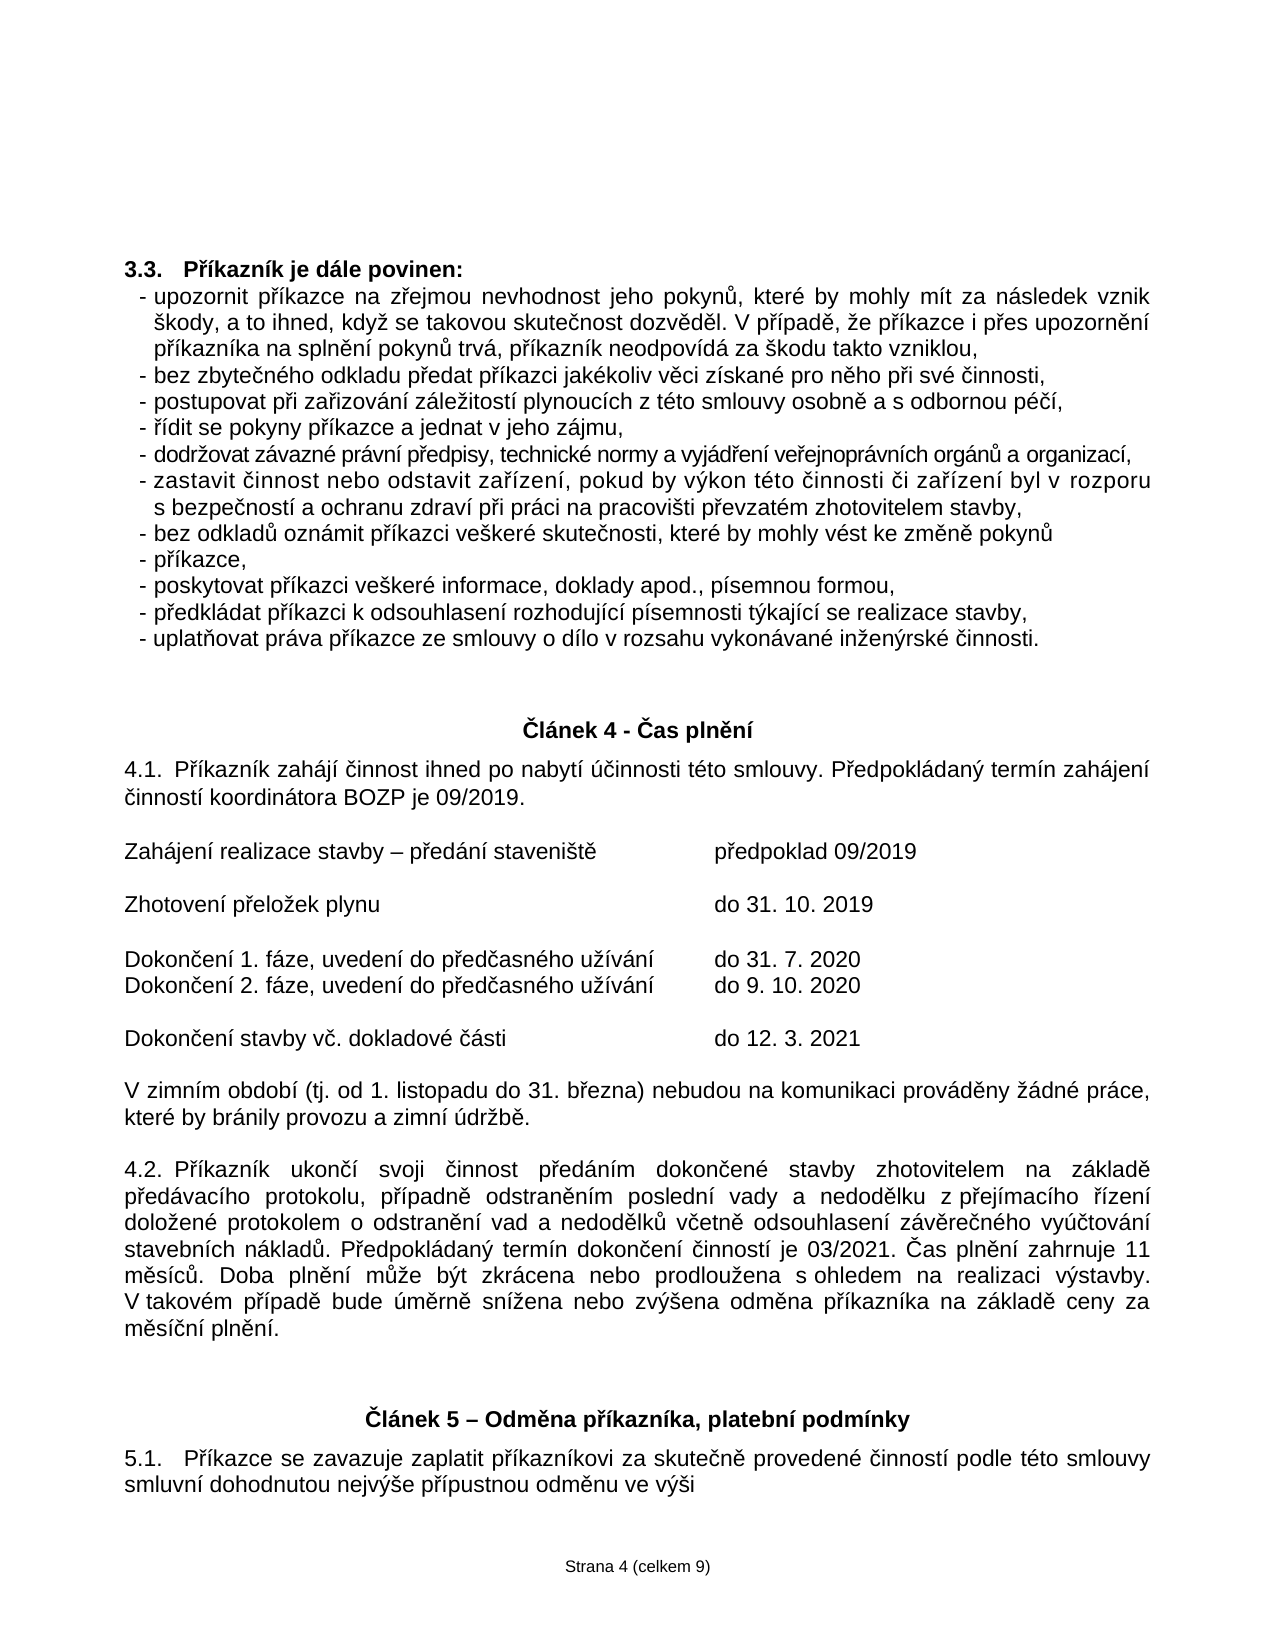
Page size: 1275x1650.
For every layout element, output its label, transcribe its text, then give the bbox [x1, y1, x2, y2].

text - řídit se pokyny příkazce a jednat v jeho zájmu, [139, 414, 1151, 441]
text - předkládat příkazci k odsouhlasení rozhodující písemnosti týkající se realizace stavby, [139, 599, 1151, 625]
list Příkazník zahájí činnost ihned po nabytí účinnosti této smlouvy. Předpokládaný termín zahájení činností koordinátora BOZP je 09/2019. [124, 756, 1151, 811]
text - zastavit činnost nebo odstavit zařízení, pokud by výkon této činnosti či zařízení byl v rozporu s bezpečností a ochranu zdraví při práci na pracovišti převzatém zhotovitelem stavby, [139, 467, 1151, 520]
text Zhotovení přeložek plynu do 31. 10. 2019 [124, 891, 1151, 917]
text - poskytovat příkazci veškeré informace, doklady apod., písemnou formou, [139, 572, 1151, 599]
text Dokončení 1. fáze, uvedení do předčasného užívání do 31. 7. 2020 [124, 946, 1151, 972]
text - upozornit příkazce na zřejmou nevhodnost jeho pokynů, které by mohly mít za následek vznik škody, a to ihned, když se takovou skutečnost dozvěděl. V případě, že příkazce i přes upozornění příkazníka na splnění pokynů trvá, příkazník neodpovídá za škodu takto vzniklou, [139, 283, 1151, 362]
text - postupovat při zařizování záležitostí plynoucích z této smlouvy osobně a s odbornou péčí, [139, 388, 1151, 414]
text Dokončení stavby vč. dokladové části do 12. 3. 2021 [124, 1025, 1151, 1051]
list Příkazce se zavazuje zaplatit příkazníkovi za skutečně provedené činností podle této smlouvy smluvní dohodnutou nejvýše přípustnou odměnu ve výši [124, 1445, 1151, 1498]
text - dodržovat závazné právní předpisy, technické normy a vyjádření veřejnoprávních orgánů a organizací, [139, 441, 1151, 467]
text - uplatňovat práva příkazce ze smlouvy o dílo v rozsahu vykonávané inženýrské činnosti. [139, 625, 1151, 652]
list Příkazník ukončí svoji činnost předáním dokončené stavby zhotovitelem na základě předávacího protokolu, případně odstraněním poslední vady a nedodělku z přejímacího řízení doložené protokolem o odstranění vad a nedodělků včetně odsouhlasení závěrečného vyúčtování stavebních nákladů. Předpokládaný termín dokončení činností je 03/2021. Čas plnění zahrnuje 11 měsíců. Doba plnění může být zkrácena nebo prodloužena s ohledem na realizaci výstavby. V takovém případě bude úměrně snížena nebo zvýšena odměna příkazníka na základě ceny za měsíční plnění. [124, 1156, 1151, 1341]
text - příkazce, [139, 546, 1151, 572]
text - bez odkladů oznámit příkazci veškeré skutečnosti, které by mohly vést ke změně pokynů [139, 520, 1151, 546]
text Článek 4 - Čas plnění [124, 717, 1151, 743]
text 3.3. Příkazník je dále povinen: [124, 256, 1151, 283]
text Zahájení realizace stavby – předání staveniště předpoklad 09/2019 [124, 838, 1151, 864]
text Článek 5 – Odměna příkazníka, platební podmínky [124, 1406, 1151, 1432]
text - bez zbytečného odkladu předat příkazci jakékoliv věci získané pro něho při své činnosti, [139, 362, 1151, 388]
text V zimním období (tj. od 1. listopadu do 31. března) nebudou na komunikaci prováděny žádné práce, které by bránily provozu a zimní údržbě. [124, 1077, 1151, 1130]
text Dokončení 2. fáze, uvedení do předčasného užívání do 9. 10. 2020 [124, 972, 1151, 998]
